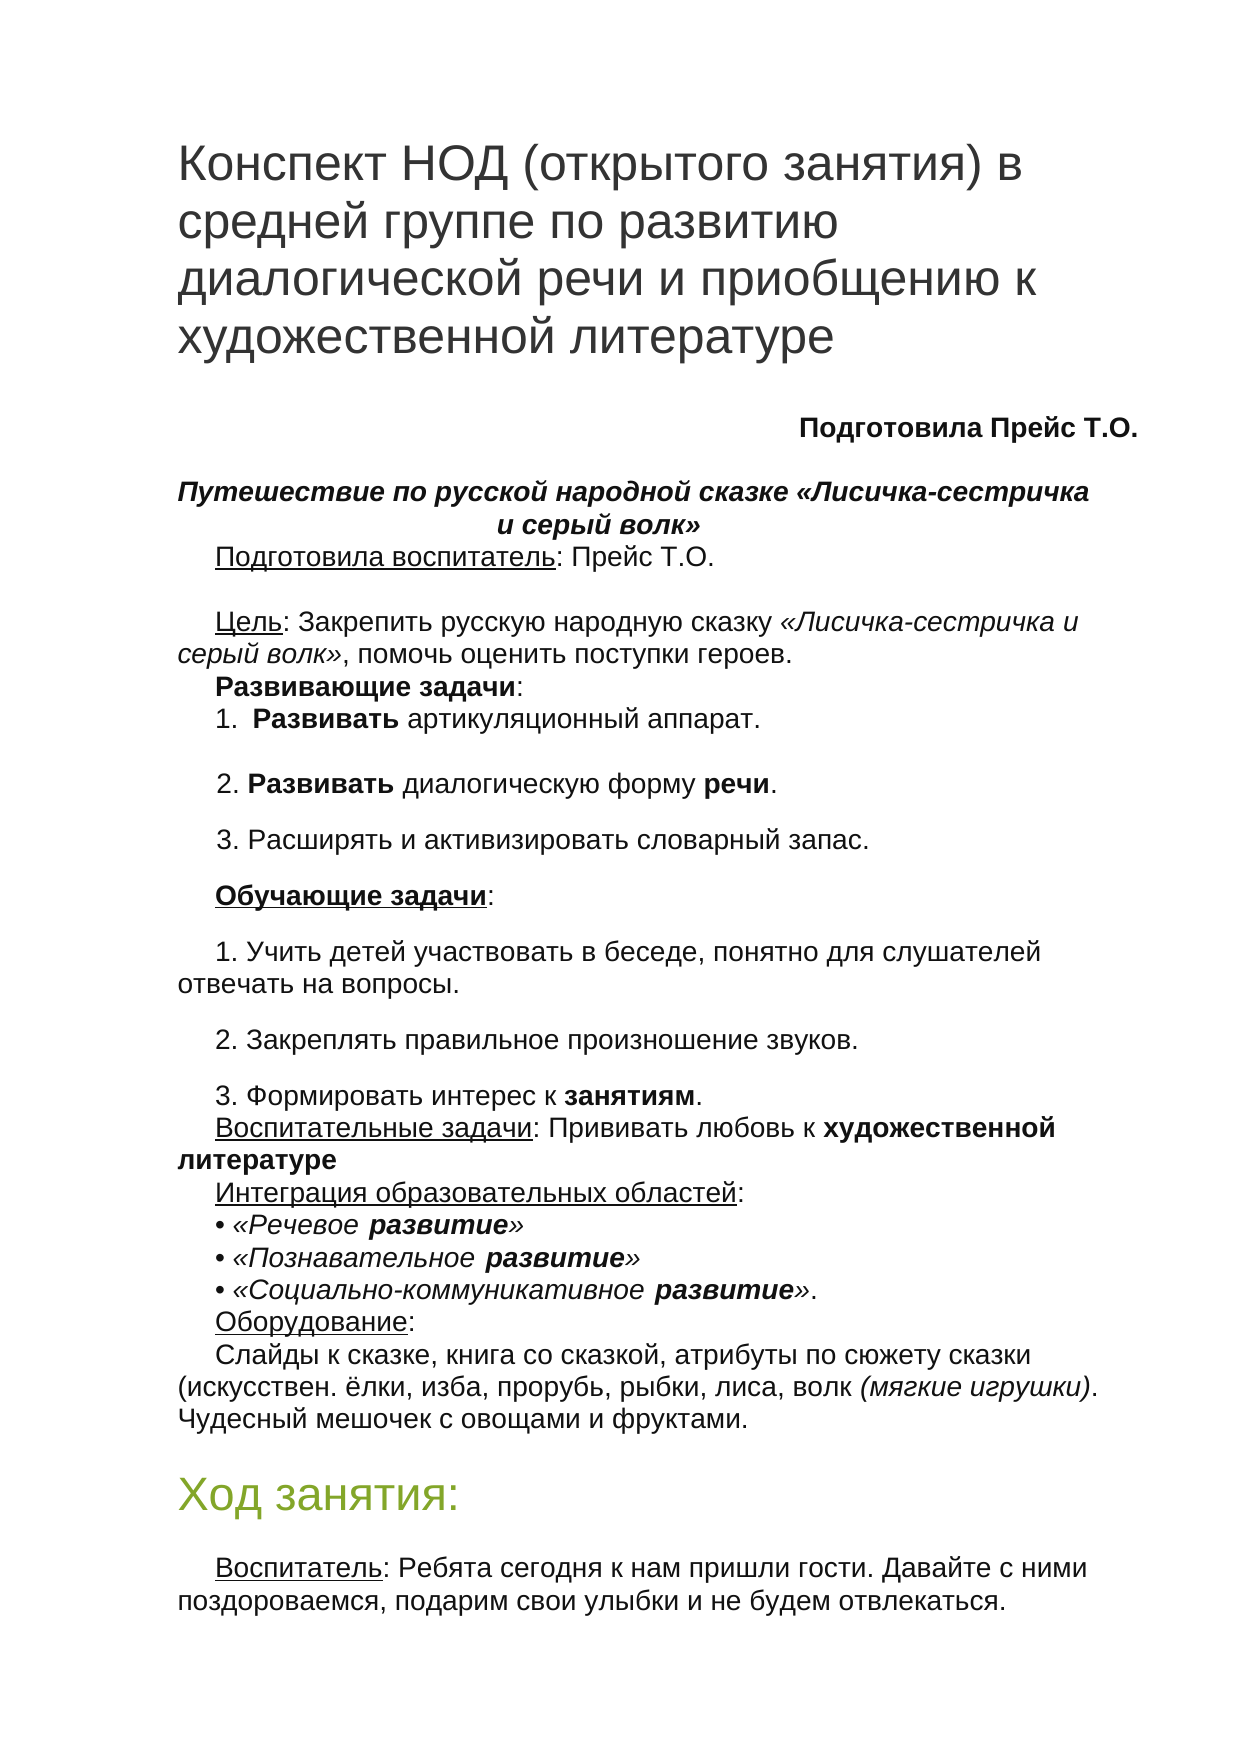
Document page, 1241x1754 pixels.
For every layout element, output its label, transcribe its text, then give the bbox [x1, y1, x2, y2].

text Подготовила воспитатель: Прейс Т.О. [177, 540, 1152, 573]
text Путешествие по русской народной сказке «Лисичка-сестричка [177, 475, 1152, 508]
text Цель: Закрепить русскую народную сказку «Лисичка-сестричка и серый волк», помочь оценить поступки героев. [177, 605, 1152, 670]
text Интеграция образовательных областей: [177, 1176, 1152, 1208]
text • «Социально-коммуникативное развитие». [177, 1273, 1152, 1305]
text Развивающие задачи: [177, 670, 1152, 702]
text Обучающие задачи: [177, 879, 1152, 911]
text Конспект НОД (открытого занятия) в средней группе по развитию диалогической речи и приобщению к художественной литературе [177, 134, 1152, 364]
text 1. Учить детей участвовать в беседе, понятно для слушателей отвечать на вопросы. [177, 934, 1152, 999]
text 3. Расширять и активизировать словарный запас. [177, 823, 1152, 855]
text Оборудование: [177, 1305, 1152, 1338]
text 2. Развивать диалогическую форму речи. [177, 767, 1152, 799]
text и серый волк» [177, 508, 1152, 540]
text • «Познавательное развитие» [177, 1241, 1152, 1273]
text 2. Закреплять правильное произношение звуков. [177, 1023, 1152, 1055]
list Развивать артикуляционный аппарат. [215, 702, 1152, 734]
text Слайды к сказке, книга со сказкой, атрибуты по сюжету сказки (искусствен. ёлки, изба, прорубь, рыбки, лиса, волк (мягкие игрушки). Чудесный мешочек с овощами и фруктами. [177, 1338, 1152, 1435]
text • «Речевое развитие» [177, 1208, 1152, 1241]
text 3. Формировать интерес к занятиям. [177, 1078, 1152, 1111]
text Воспитательные задачи: Прививать любовь к художественной литературе [177, 1111, 1152, 1176]
text Подготовила Прейс Т.О. [177, 411, 1152, 443]
text Ход занятия: [177, 1466, 1152, 1520]
text Воспитатель: Ребята сегодня к нам пришли гости. Давайте с ними поздороваемся, подарим свои улыбки и не будем отвлекаться. [177, 1551, 1152, 1616]
